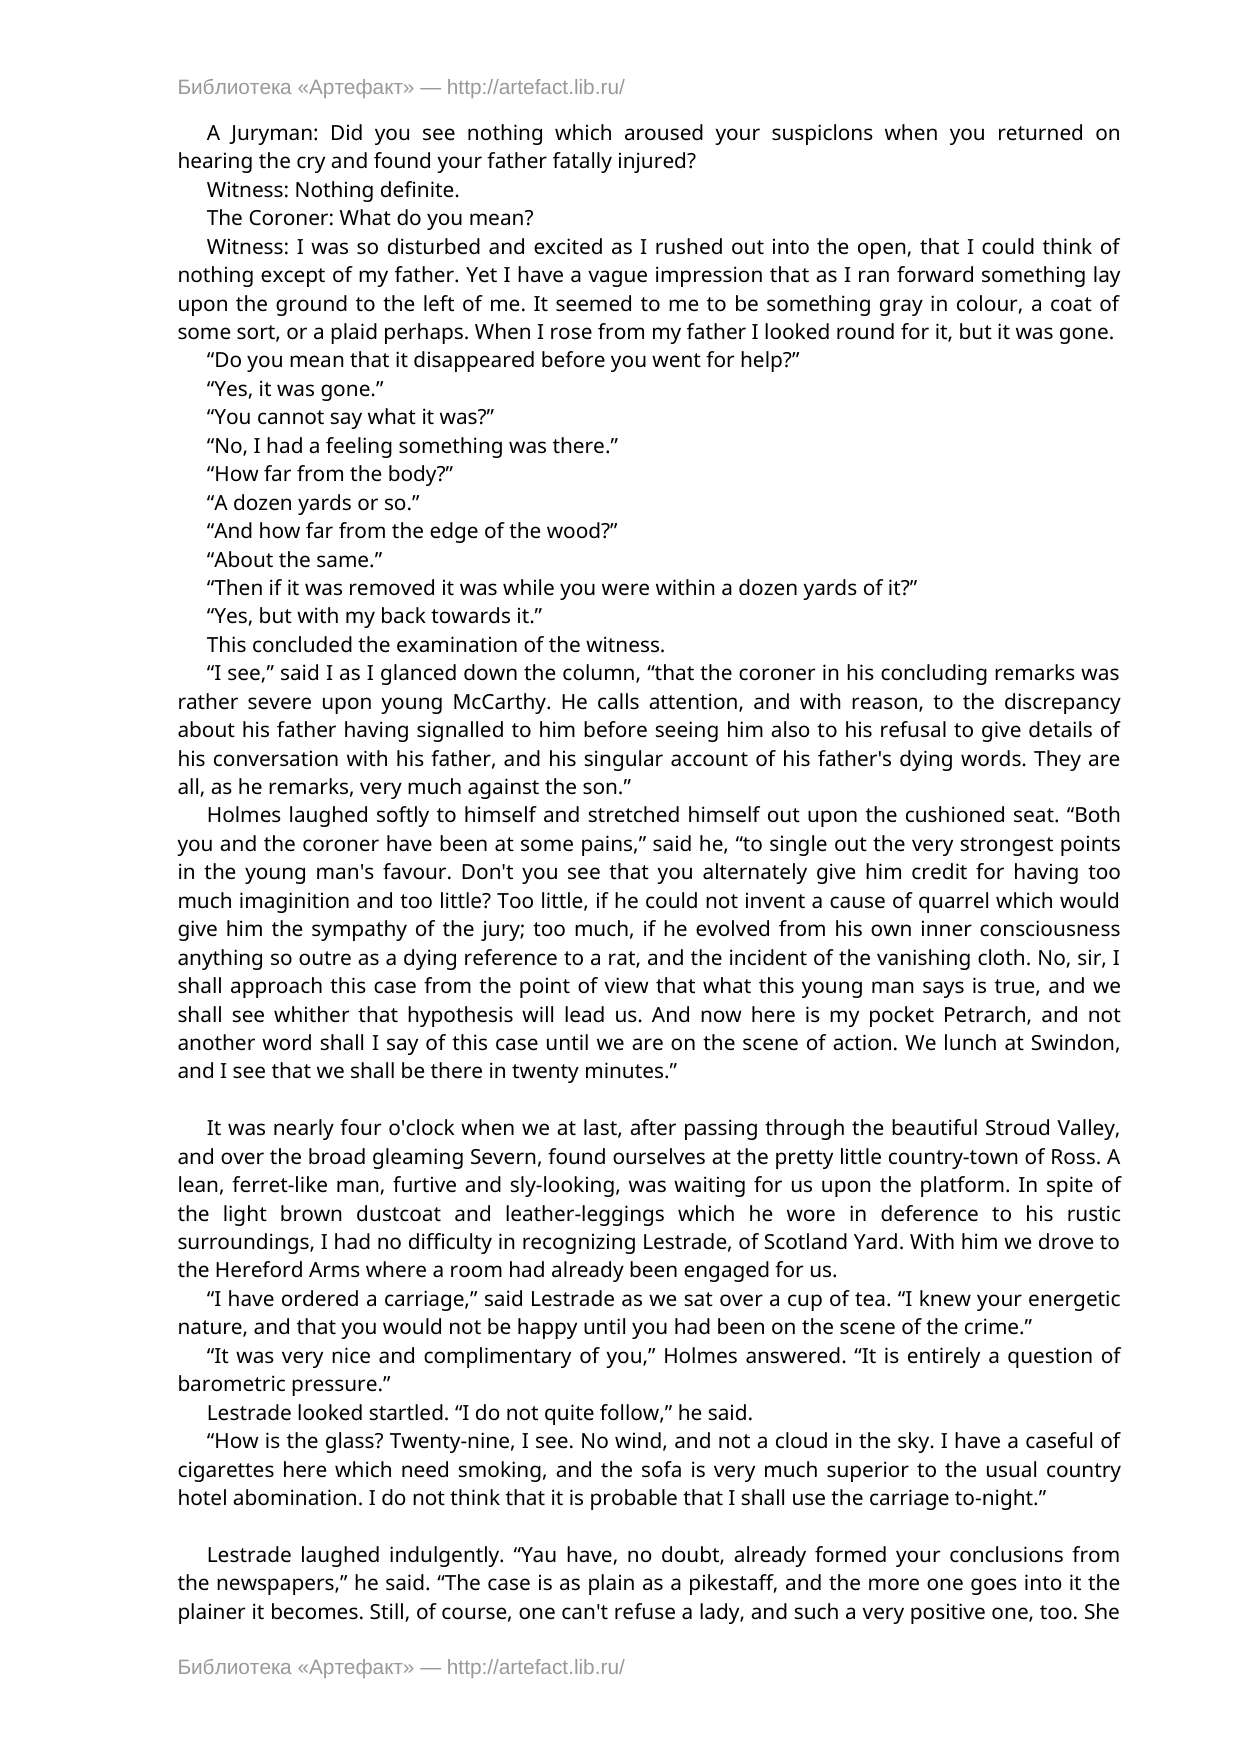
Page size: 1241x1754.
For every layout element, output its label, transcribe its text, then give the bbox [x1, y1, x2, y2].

text It was nearly four o'clock when we at last, after passing through the beautiful Stroud Valley, and over the broad gleaming Severn, found ourselves at the pretty little country-town of Ross. A lean, ferret-like man, furtive and sly-looking, was waiting for us upon the platform. In spite of the light brown dustcoat and leather-leggings which he wore in deference to his rustic surroundings, I had no difficulty in recognizing Lestrade, of Scotland Yard. With him we drove to the Hereford Arms where a room had already been engaged for us. [177, 1113, 1122, 1284]
text A Juryman: Did you see nothing which aroused your suspiclons when you returned on hearing the cry and found your father fatally injured? [177, 118, 1122, 175]
text “I see,” said I as I glanced down the column, “that the coroner in his concluding remarks was rather severe upon young McCarthy. He calls attention, and with reason, to the discrepancy about his father having signalled to him before seeing him also to his refusal to give details of his conversation with his father, and his singular account of his father's dying words. They are all, as he remarks, very much against the son.” [177, 658, 1122, 801]
text “It was very nice and complimentary of you,” Holmes answered. “It is entirely a question of barometric pressure.” [177, 1341, 1122, 1398]
text “And how far from the edge of the wood?” [177, 516, 1122, 545]
text “You cannot say what it was?” [177, 402, 1122, 431]
text Holmes laughed softly to himself and stretched himself out upon the cushioned seat. “Both you and the coroner have been at some pains,” said he, “to single out the very strongest points in the young man's favour. Don't you see that you alternately give him credit for having too much imaginition and too little? Too little, if he could not invent a cause of quarrel which would give him the sympathy of the jury; too much, if he evolved from his own inner consciousness anything so outre as a dying reference to a rat, and the incident of the vanishing cloth. No, sir, I shall approach this case from the point of view that what this young man says is true, and we shall see whither that hypothesis will lead us. And now here is my pocket Petrarch, and not another word shall I say of this case until we are on the scene of action. We lunch at Swindon, and I see that we shall be there in twenty minutes.” [177, 801, 1122, 1085]
text This concluded the examination of the witness. [177, 630, 1122, 658]
text “Yes, but with my back towards it.” [177, 602, 1122, 630]
text Witness: I was so disturbed and excited as I rushed out into the open, that I could think of nothing except of my father. Yet I have a vague impression that as I ran forward something lay upon the ground to the left of me. It seemed to me to be something gray in colour, a coat of some sort, or a plaid perhaps. When I rose from my father I looked round for it, but it was gone. [177, 232, 1122, 346]
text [177, 1540, 1122, 1625]
text “How far from the body?” [177, 459, 1122, 488]
text “No, I had a feeling something was there.” [177, 431, 1122, 459]
text “Yes, it was gone.” [177, 374, 1122, 402]
text Lestrade looked startled. “I do not quite follow,” he said. [177, 1398, 1122, 1426]
text The Coroner: What do you mean? [177, 203, 1122, 232]
text “I have ordered a carriage,” said Lestrade as we sat over a cup of tea. “I knew your energetic nature, and that you would not be happy until you had been on the scene of the crime.” [177, 1284, 1122, 1341]
text “A dozen yards or so.” [177, 488, 1122, 516]
text “How is the glass? Twenty-nine, I see. No wind, and not a cloud in the sky. I have a caseful of cigarettes here which need smoking, and the sofa is very much superior to the usual country hotel abomination. I do not think that it is probable that I shall use the carriage to-night.” [177, 1426, 1122, 1512]
text “Then if it was removed it was while you were within a dozen yards of it?” [177, 573, 1122, 602]
text “Do you mean that it disappeared before you went for help?” [177, 346, 1122, 374]
text Witness: Nothing definite. [177, 175, 1122, 203]
text “About the same.” [177, 545, 1122, 573]
